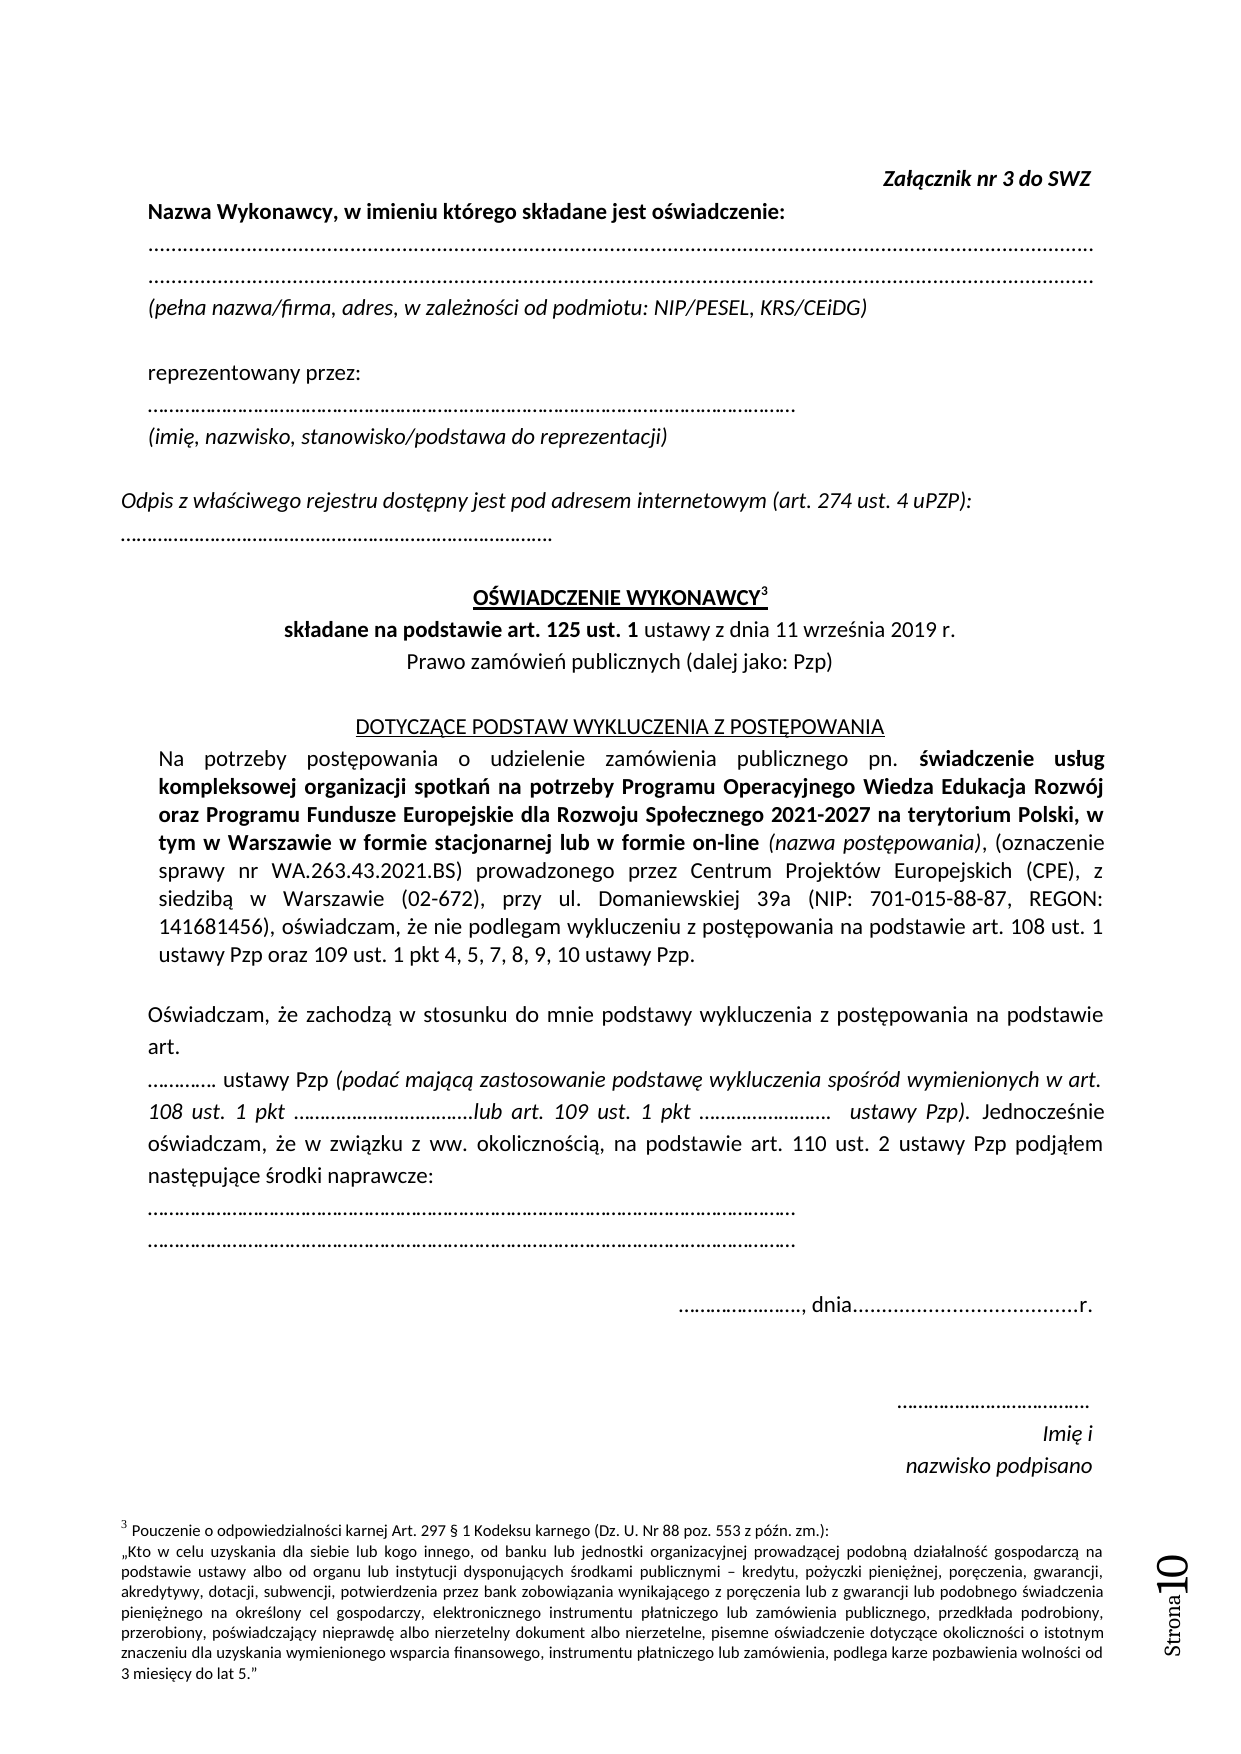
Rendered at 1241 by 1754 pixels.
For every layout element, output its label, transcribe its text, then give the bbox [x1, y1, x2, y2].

text Na potrzeby postępowania o udzielenie zamówienia publicznego pn. świadczenie usług kompleksowej organizacji spotkań na potrzeby Programu Operacyjnego Wiedza Edukacja Rozwój oraz Programu Fundusze Europejskie dla Rozwoju Społecznego 2021-2027 na terytorium Polski, w tym w Warszawie w formie stacjonarnej lub w formie on-line (nazwa postępowania), (oznaczenie sprawy nr WA.263.43.2021.BS) prowadzonego przez Centrum Projektów Europejskich (CPE), z siedzibą w Warszawie (02-672), przy ul. Domaniewskiej 39a (NIP: 701-015-88-87, REGON: 141681456), oświadczam, że nie podlegam wykluczeniu z postępowania na podstawie art. 108 ust. 1 ustawy Pzp oraz 109 ust. 1 pkt 4, 5, 7, 8, 9, 10 ustawy Pzp. [158, 744, 1105, 968]
subtitle Nazwa Wykonawcy, w imieniu którego składane jest oświadczenie: [148, 197, 1105, 225]
text Odpis z właściwego rejestru dostępny jest pod adresem internetowym (art. 274 ust. 4 uPZP): [121, 486, 1105, 514]
text …………………………………………………………………………………………………………… [148, 1193, 1105, 1221]
text ………………………………. [121, 1387, 1093, 1414]
text reprezentowany przez: [148, 358, 1105, 386]
text Oświadczam, że zachodzą w stosunku do mnie podstawy wykluczenia z postępowania na podstawie art. [148, 1000, 1105, 1061]
text (imię, nazwisko, stanowisko/podstawa do reprezentacji) [148, 422, 1105, 450]
text ………………………………………………………………………. [121, 519, 1105, 547]
text OŚWIADCZENIE WYKONAWCY [199, 583, 1041, 611]
text DOTYCZĄCE PODSTAW WYKLUCZENIA Z POSTĘPOWANIA [199, 712, 1041, 740]
text .................................................................................................................................................................... [148, 229, 1105, 257]
text …………………………………………………………………………………………………………… [148, 1226, 1105, 1254]
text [863, 1419, 1093, 1479]
text (pełna nazwa/firma, adres, w zależności od podmiotu: NIP/PESEL, KRS/CEiDG) [148, 293, 1105, 321]
text …………….……., dnia r. [679, 1290, 1105, 1318]
text Załącznik nr 3 do SWZ [121, 164, 1093, 193]
text Prawo zamówień publicznych (dalej jako: Pzp) [199, 647, 1041, 675]
text .................................................................................................................................................................... [148, 261, 1105, 289]
text składane na podstawie art. 125 ust. 1 ustawy z dnia 11 września 2019 r. [199, 615, 1041, 643]
text …………………………………………………………………………………………………………… [148, 390, 1105, 418]
text …………. ustawy Pzp (podać mającą zastosowanie podstawę wykluczenia spośród wymienionych w art. 108 ust. 1 pkt …………………………….lub art. 109 ust. 1 pkt ……………………. ustawy Pzp). Jednocześnie oświadczam, że w związku z ww. okolicznością, na podstawie art. 110 ust. 2 ustawy Pzp podjąłem następujące środki naprawcze: [148, 1065, 1105, 1189]
